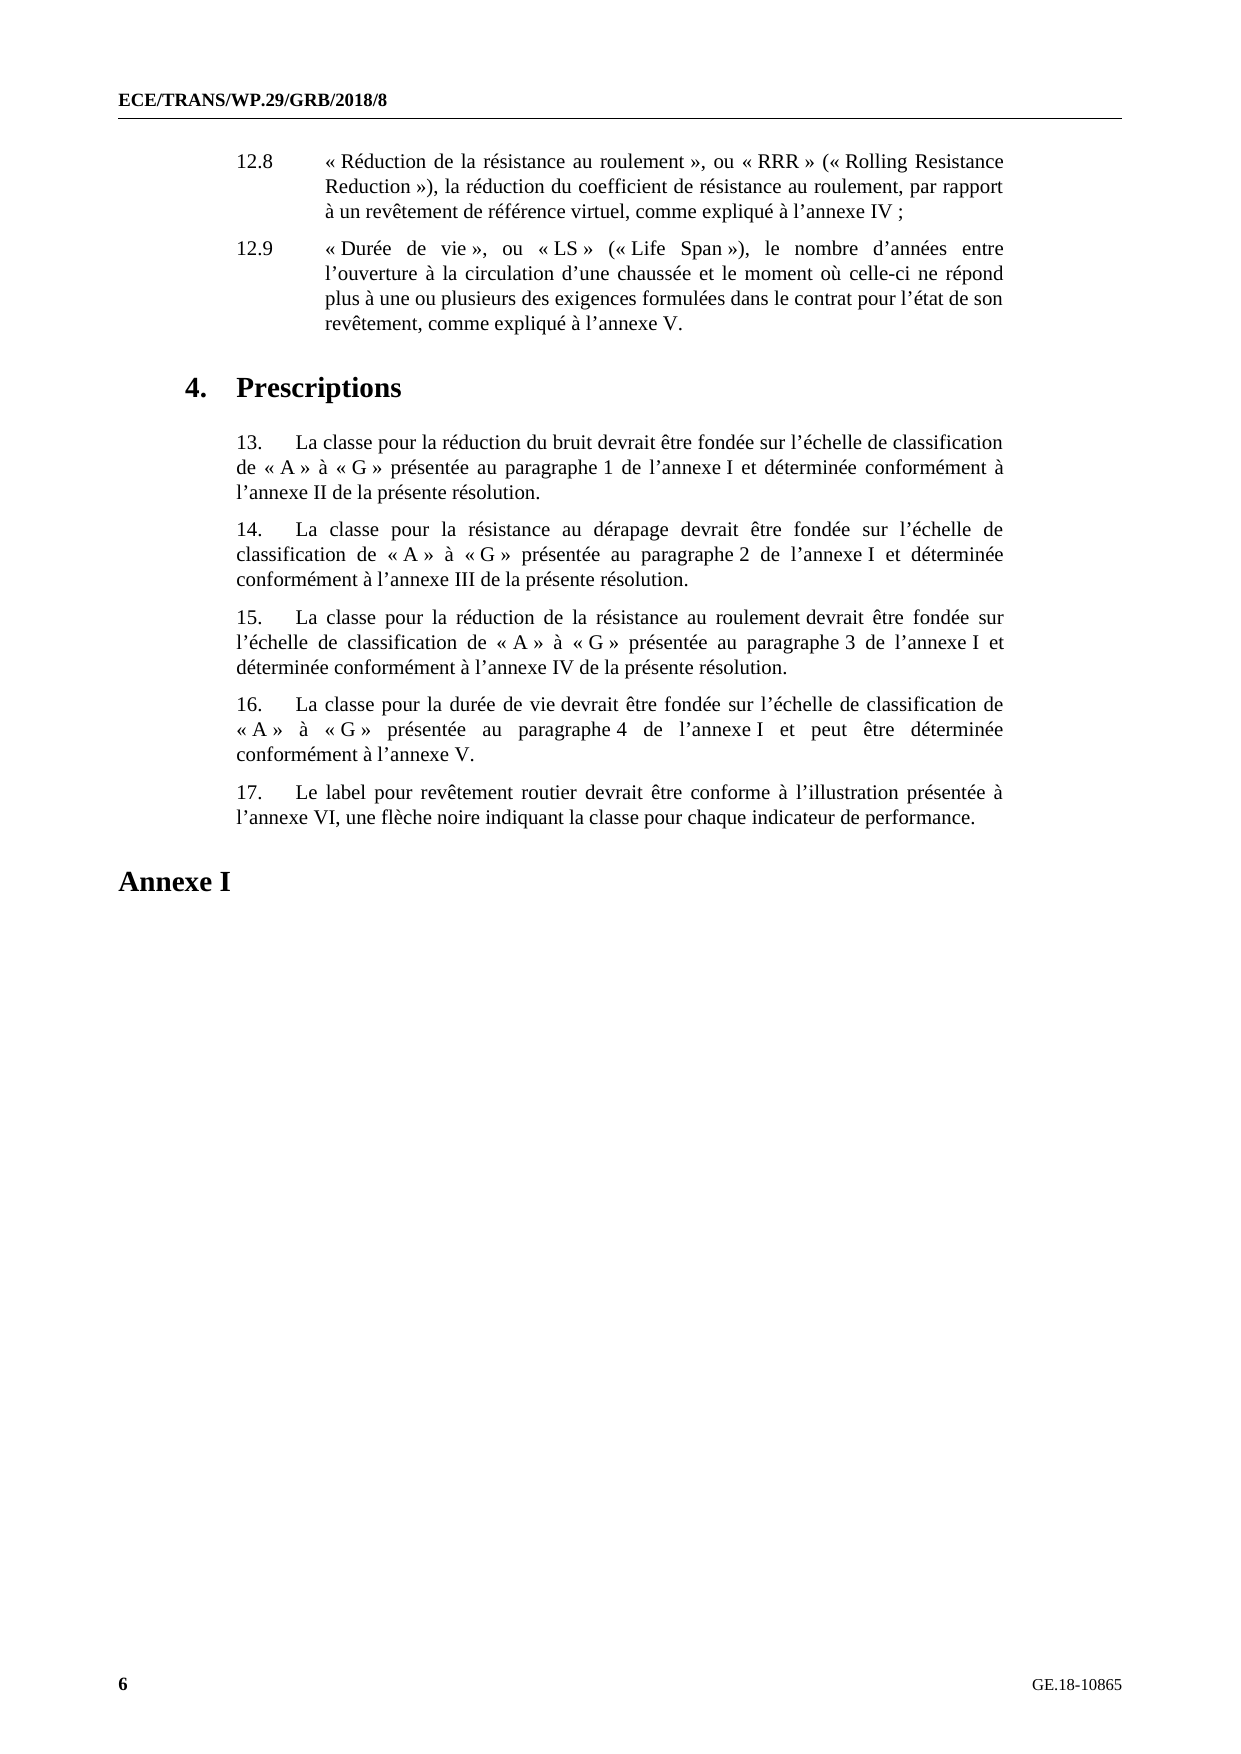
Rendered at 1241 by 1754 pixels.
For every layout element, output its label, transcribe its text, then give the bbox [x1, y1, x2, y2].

text 12.8 « Réduction de la résistance au roulement », ou « RRR » (« Rolling Resistance Reduction »), la réduction du coefficient de résistance au roulement, par rapport à un revêtement de référence virtuel, comme expliqué à l’annexe IV ; [236, 148, 1004, 223]
text 16. La classe pour la durée de vie devrait être fondée sur l’échelle de classification de « A » à « G » présentée au paragraphe 4 de l’annexe I et peut être déterminée conformément à l’annexe V. [236, 691, 1004, 766]
text Annexe I [118, 866, 1004, 898]
text 15. La classe pour la réduction de la résistance au roulement devrait être fondée sur l’échelle de classification de « A » à « G » présentée au paragraphe 3 de l’annexe I et déterminée conformément à l’annexe IV de la présente résolution. [236, 604, 1004, 679]
text 14. La classe pour la résistance au dérapage devrait être fondée sur l’échelle de classification de « A » à « G » présentée au paragraphe 2 de l’annexe I et déterminée conformément à l’annexe III de la présente résolution. [236, 516, 1004, 591]
text 13. La classe pour la réduction du bruit devrait être fondée sur l’échelle de classification de « A » à « G » présentée au paragraphe 1 de l’annexe I et déterminée conformément à l’annexe II de la présente résolution. [236, 429, 1004, 504]
text 4. Prescriptions [118, 373, 1004, 404]
text 12.9 « Durée de vie », ou « LS » (« Life Span »), le nombre d’années entre l’ouverture à la circulation d’une chaussée et le moment où celle-ci ne répond plus à une ou plusieurs des exigences formulées dans le contrat pour l’état de son revêtement, comme expliqué à l’annexe V. [236, 235, 1004, 335]
text 17. Le label pour revêtement routier devrait être conforme à l’illustration présentée à l’annexe VI, une flèche noire indiquant la classe pour chaque indicateur de performance. [236, 779, 1004, 829]
